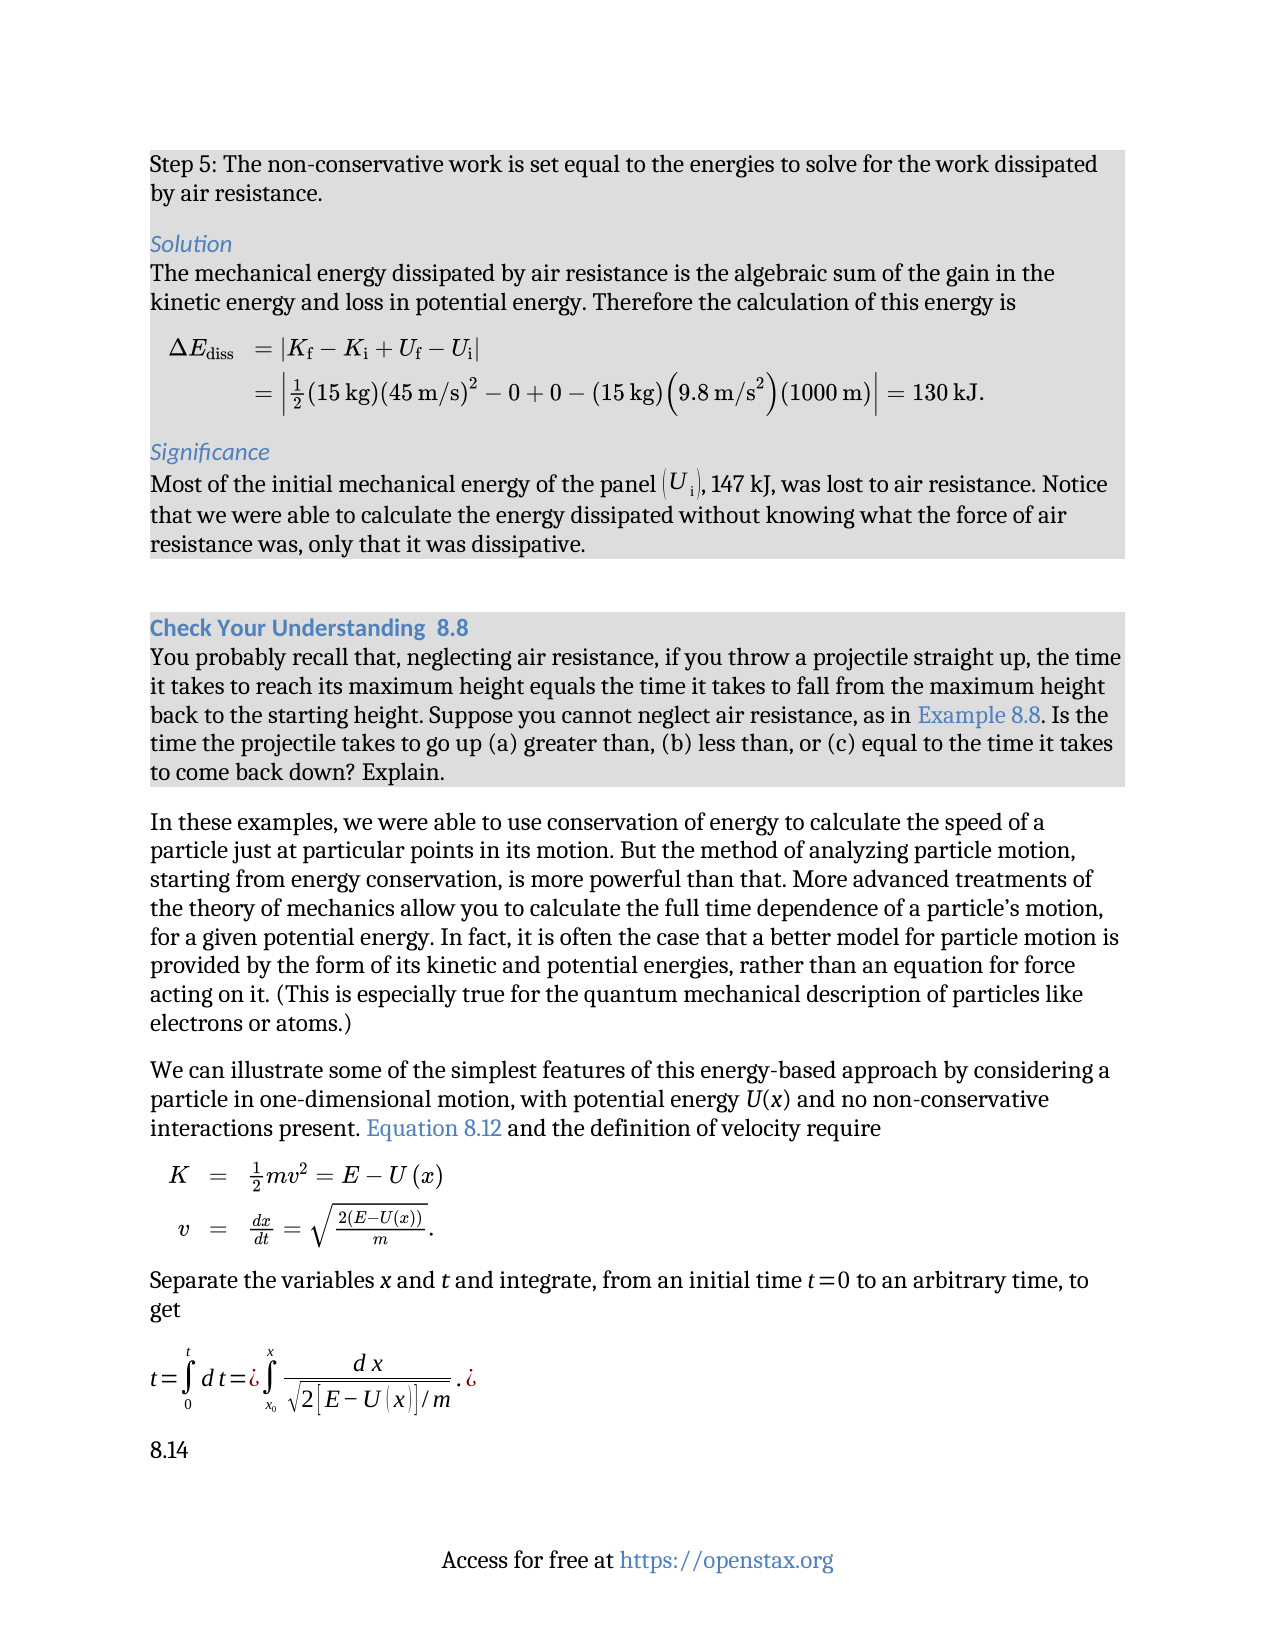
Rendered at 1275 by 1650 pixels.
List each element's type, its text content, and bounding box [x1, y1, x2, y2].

text Step 5: The non-conservative work is set equal to the energies to solve for the work dissipated by air resistance. [150, 150, 1125, 207]
text 8.14 [150, 1436, 1125, 1464]
text Most of the initial mechanical energy of the panel , 147 kJ, was lost to air resistance. Notice that we were able to calculate the energy dissipated without knowing what the force of air resistance was, only that it was dissipative. [150, 467, 1125, 559]
subtitle Significance [150, 436, 1125, 467]
picture [168, 1161, 444, 1248]
subtitle Check Your Understanding 8.8 [150, 612, 1125, 643]
subtitle Solution [150, 228, 1125, 259]
text Separate the variables x and t and integrate, from an initial time to an arbitrary time, to get [150, 1266, 1125, 1323]
text You probably recall that, neglecting air resistance, if you throw a projectile straight up, the time it takes to reach its maximum height equals the time it takes to fall from the maximum height back to the starting height. Suppose you cannot neglect air resistance, as in Example 8.8. Is the time the projectile takes to go up (a) greater than, (b) less than, or (c) equal to the time it takes to come back down? Explain. [150, 643, 1125, 787]
text In these examples, we were able to use conservation of energy to calculate the speed of a particle just at particular points in its motion. But the method of analyzing particle motion, starting from energy conservation, is more powerful than that. More advanced treatments of the theory of mechanics allow you to calculate the full time dependence of a particle’s motion, for a given potential energy. In fact, it is often the case that a better model for particle motion is provided by the form of its kinetic and potential energies, rather than an equation for force acting on it. (This is especially true for the quantum mechanical description of particles like electrons or atoms.) [150, 808, 1125, 1038]
picture [168, 337, 985, 416]
text We can illustrate some of the simplest features of this energy-based approach by considering a particle in one-dimensional motion, with potential energy U(x) and no non-conservative interactions present. Equation 8.12 and the definition of velocity require [150, 1056, 1125, 1143]
text The mechanical energy dissipated by air resistance is the algebraic sum of the gain in the kinetic energy and loss in potential energy. Therefore the calculation of this energy is [150, 259, 1125, 316]
